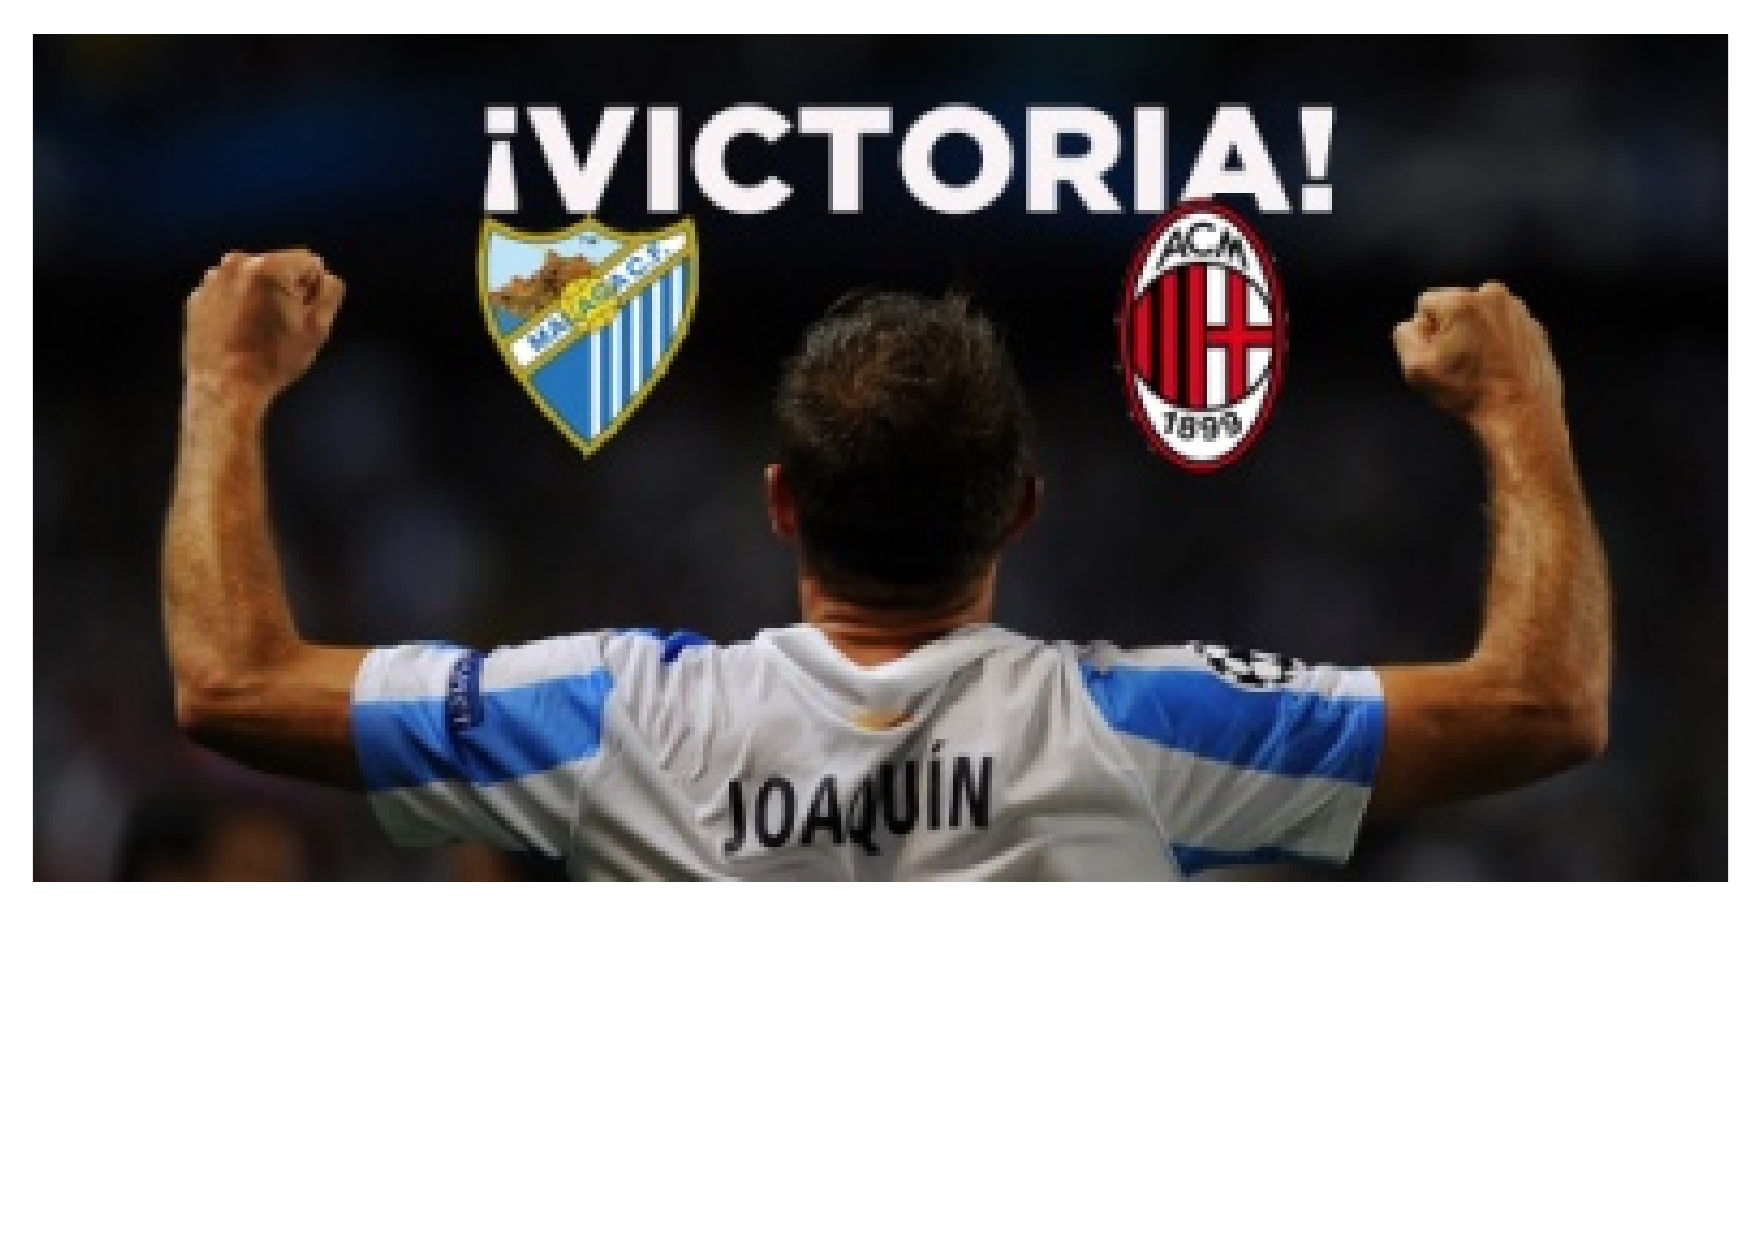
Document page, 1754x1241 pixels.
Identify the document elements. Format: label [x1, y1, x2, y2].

picture [32, 34, 1729, 882]
